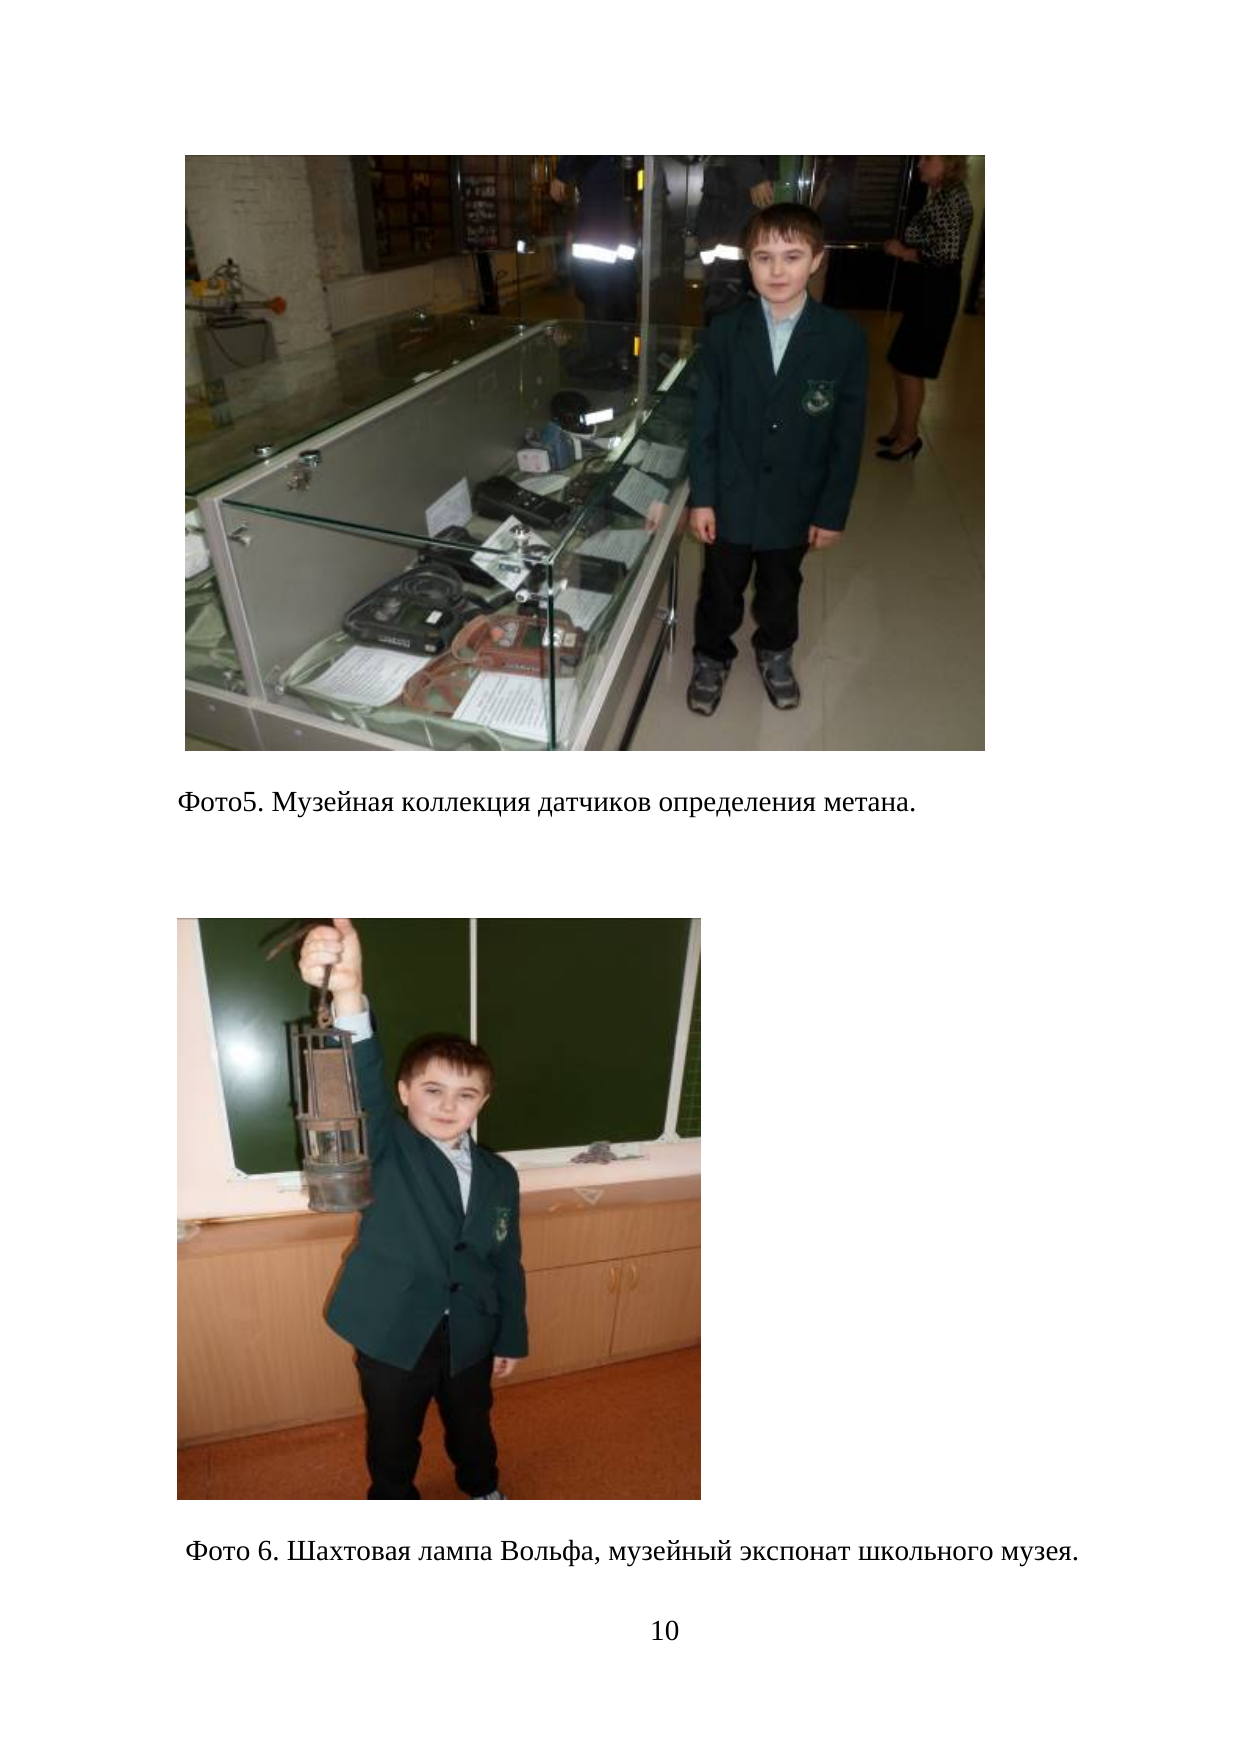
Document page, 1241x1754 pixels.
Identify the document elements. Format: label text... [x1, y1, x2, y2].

picture [177, 918, 701, 1500]
list Фото 6. Шахтовая лампа Вольфа, музейный экспонат школьного музея. [185, 1533, 1152, 1567]
list Фото5. Музейная коллекция датчиков определения метана. [177, 784, 1152, 818]
picture [185, 155, 985, 751]
